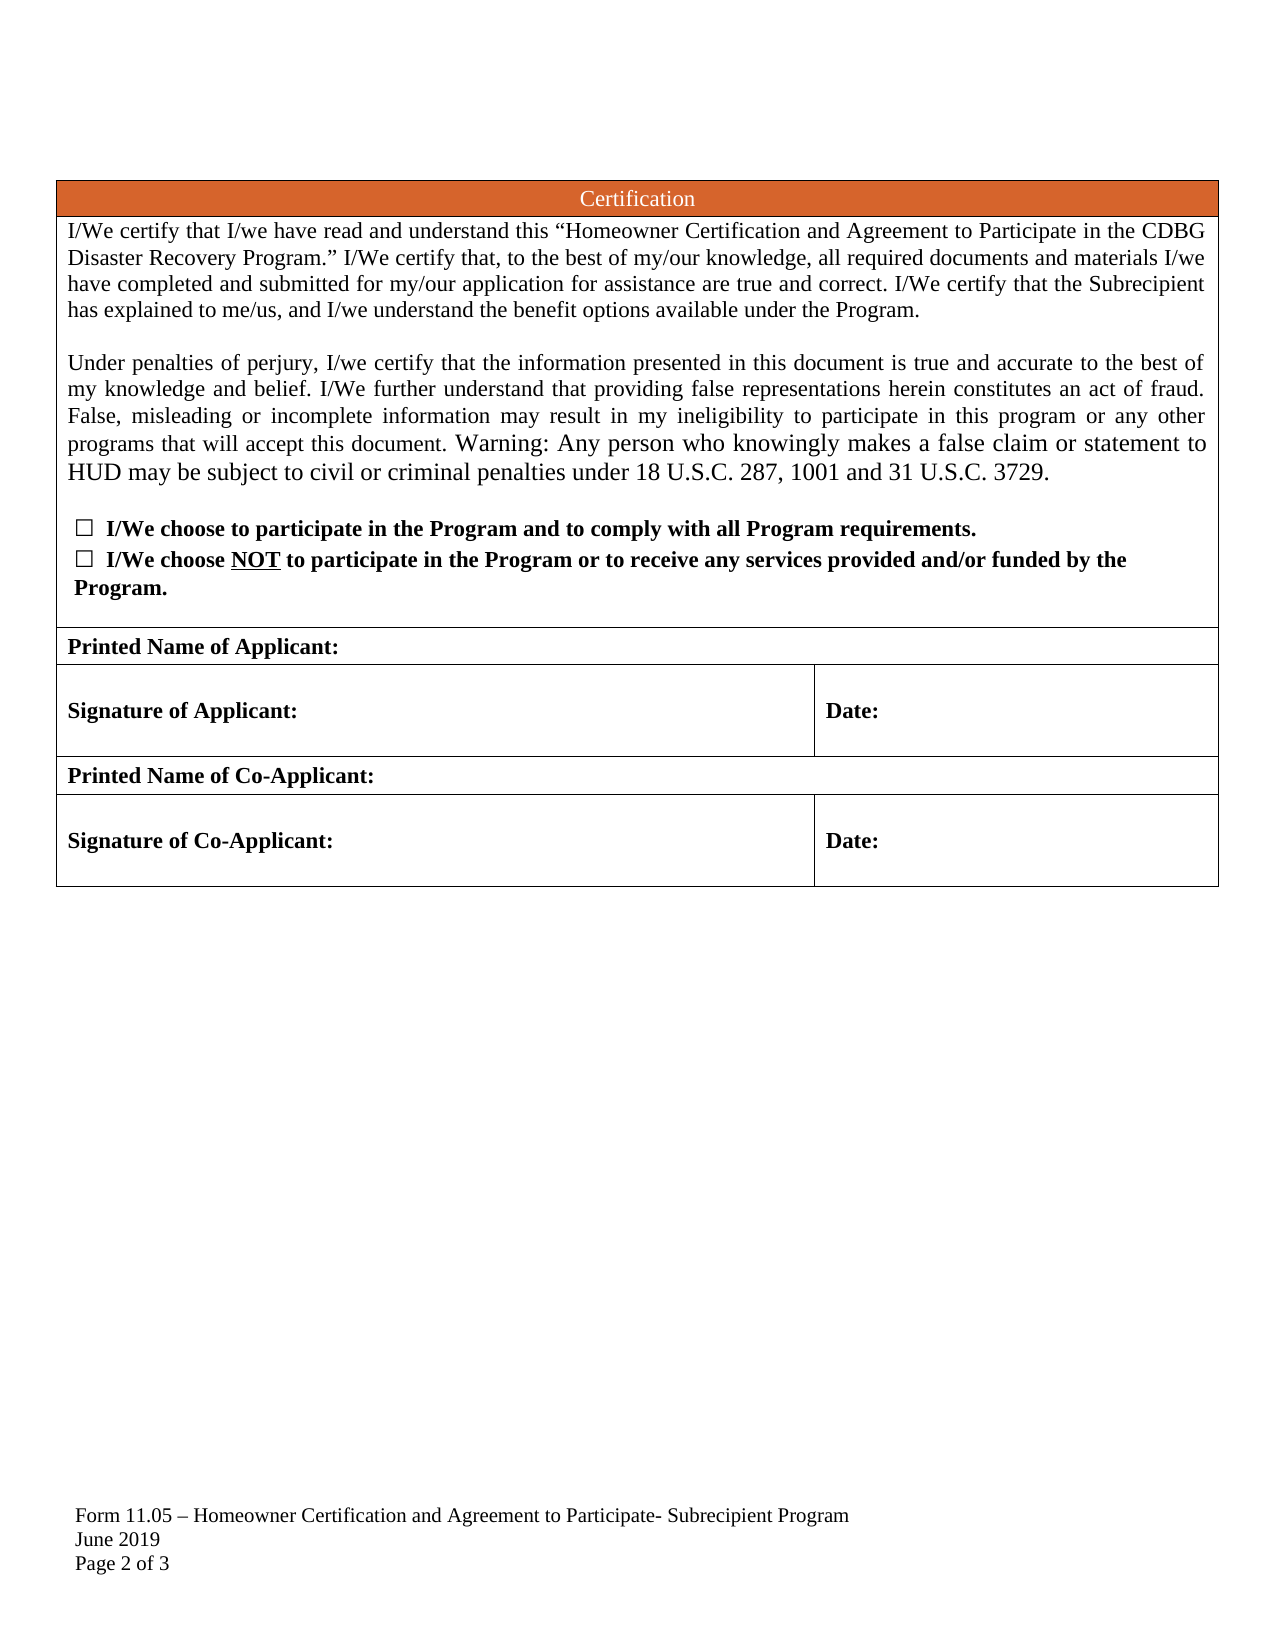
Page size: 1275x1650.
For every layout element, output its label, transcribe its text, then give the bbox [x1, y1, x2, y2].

table_cell Signature of Applicant: [57, 665, 814, 756]
table_cell Printed Name of Co-Applicant: [57, 757, 1218, 794]
table_cell Printed Name of Applicant: [57, 628, 1218, 664]
table_cell Date: [815, 665, 1218, 756]
table_cell Signature of Co-Applicant: [57, 795, 814, 886]
table_header Certification [57, 181, 1218, 216]
table_cell I/We certify that I/we have read and understand this “Homeowner Certification and Agreement to Participate in the CDBG Disaster Recovery Program.” I/We certify that, to the best of my/our knowledge, all required documents and materials I/we have completed and submitted for my/our application for assistance are true and correct. I/We certify that the Subrecipient has explained to me/us, and I/we understand the benefit options available under the Program. Under penalties of perjury, I/we certify that the information presented in this document is true and accurate to the best of my knowledge and belief. I/We further understand that providing false representations herein constitutes an act of fraud. False, misleading or incomplete information may result in my ineligibility to participate in this program or any other programs that will accept this document. Warning: Any person who knowingly makes a false claim or statement to HUD may be subject to civil or criminal penalties under 18 U.S.C. 287, 1001 and 31 U.S.C. 3729. I/We choose to participate in the Program and to comply with all Program requirements. I/We choose NOT to participate in the Program or to receive any services provided and/or funded by the Program. [57, 217, 1218, 627]
table_cell Date: [815, 795, 1218, 886]
